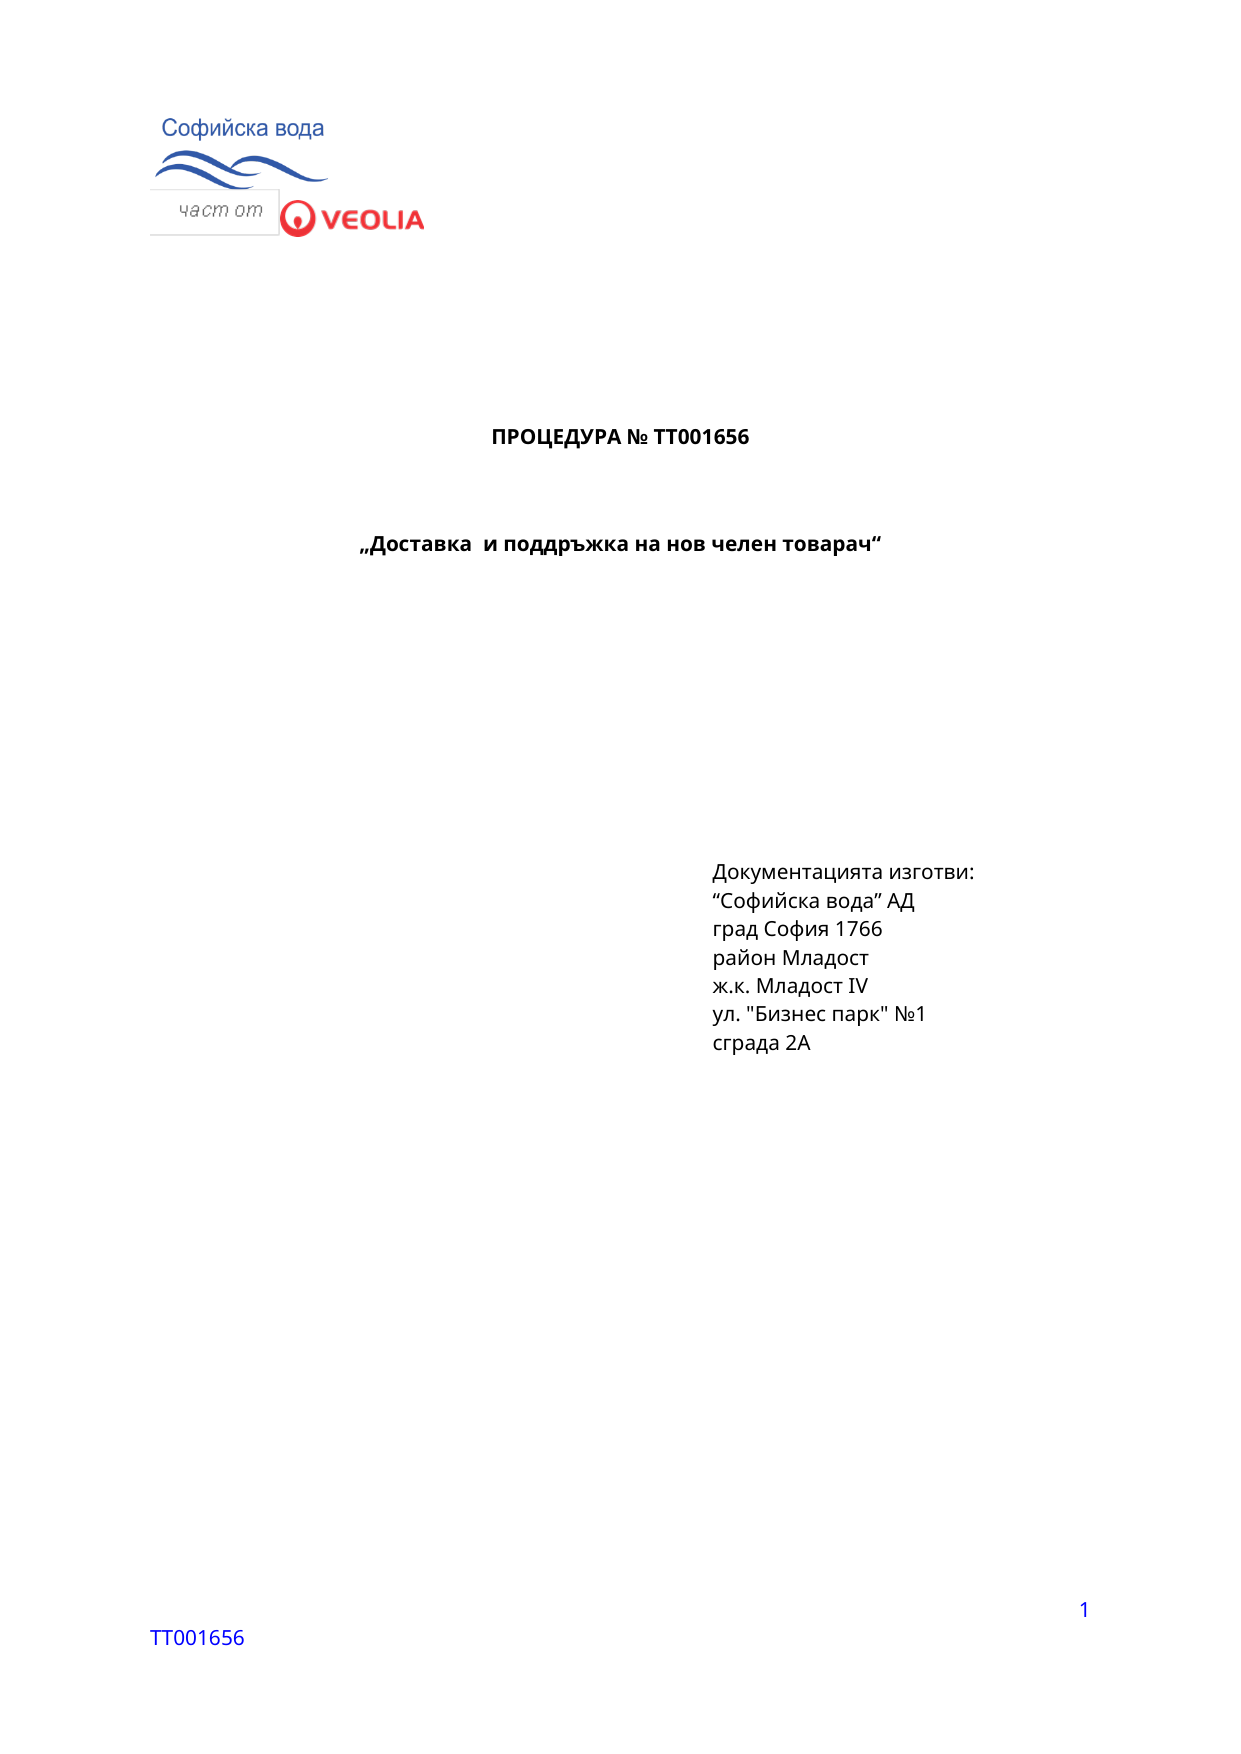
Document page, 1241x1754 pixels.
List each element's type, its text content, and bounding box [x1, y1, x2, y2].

text град София 1766 [656, 914, 1090, 943]
text район Младост [656, 943, 1090, 971]
text Документацията изготви: [712, 857, 1090, 886]
text ж.к. Младост ІV [656, 971, 1090, 999]
text ул. "Бизнес парк" №1 [656, 999, 1090, 1028]
text “Софийска вода” АД [656, 886, 1090, 914]
text „Доставка и поддръжка на нов челен товарач“ [150, 529, 1090, 557]
picture [150, 118, 424, 237]
text сграда 2А [656, 1028, 1090, 1056]
text ПРОЦЕДУРА № TT001656 [150, 422, 1090, 450]
